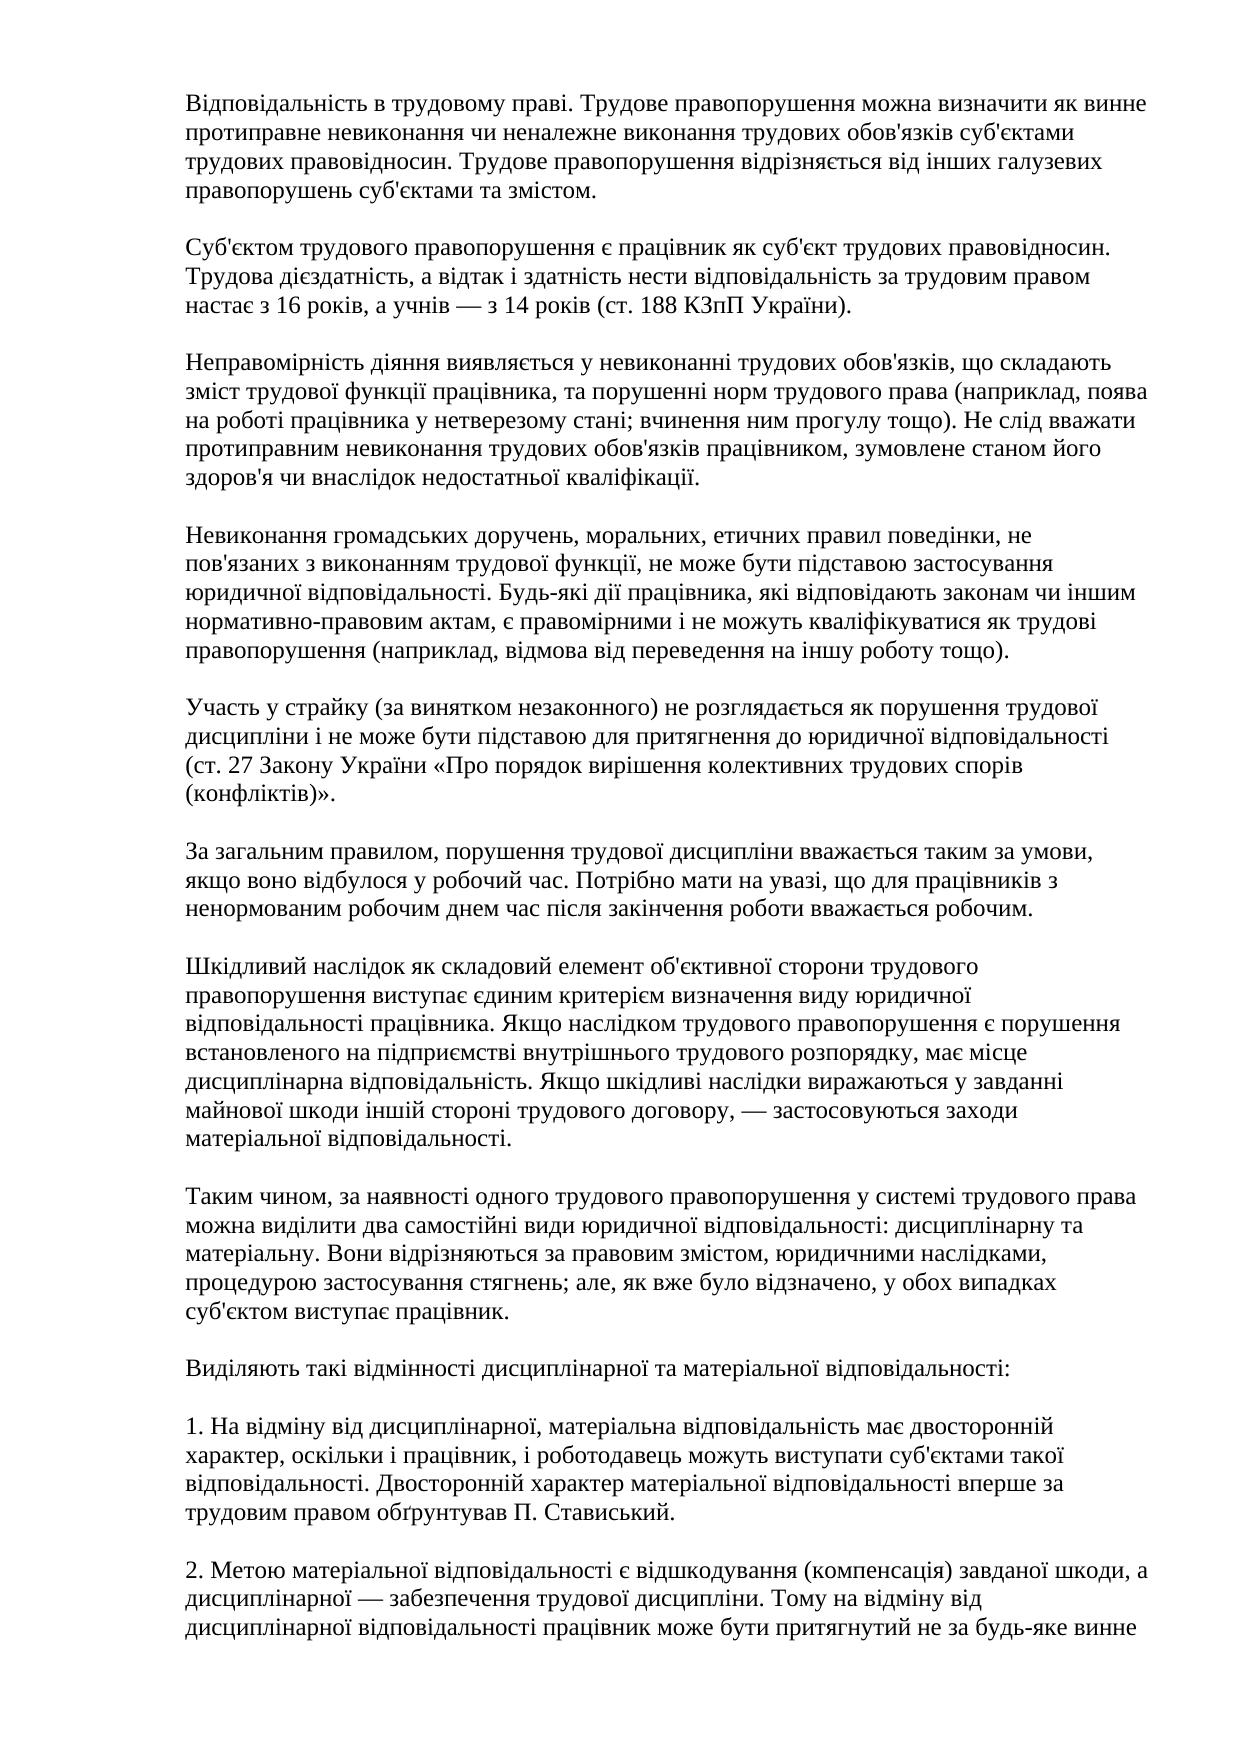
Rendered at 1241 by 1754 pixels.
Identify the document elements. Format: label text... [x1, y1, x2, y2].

text 1. На відміну від дисциплінарної, матеріальна відповідальність має двосторонній характер, оскільки і працівник, і роботодавець можуть виступати суб'єктами такої відповідальності. Двосторонній характер матеріальної відповідальності вперше за трудовим правом обґрунтував П. Стависький. [185, 1411, 1152, 1526]
text Суб'єктом трудового правопорушення є працівник як суб'єкт трудових правовідносин. Трудова дієздатність, а відтак і здатність нести відповідальність за трудовим правом настає з 16 років, а учнів — з 14 років (ст. 188 КЗпП України). [185, 232, 1152, 318]
text Участь у страйку (за винятком незаконного) не розглядається як порушення трудової дисципліни і не може бути підставою для притягнення до юридичної відповідальності (ст. 27 Закону України «Про порядок вирішення колективних трудових спорів (конфліктів)». [185, 692, 1152, 807]
text Невиконання громадських доручень, моральних, етичних правил поведінки, не пов'язаних з виконанням трудової функції, не може бути підставою застосування юридичної відповідальності. Будь-які дії працівника, які відповідають законам чи іншим нормативно-правовим актам, є правомірними і не можуть кваліфікуватися як трудові правопорушення (наприклад, відмова від переведення на іншу роботу тощо). [185, 520, 1152, 663]
text Таким чином, за наявності одного трудового правопорушення у системі трудового права можна виділити два самостійні види юридичної відповідальності: дисциплінарну та матеріальну. Вони відрізняються за правовим змістом, юридичними наслідками, процедурою застосування стягнень; але, як вже було відзначено, у обох випадках суб'єктом виступає працівник. [185, 1181, 1152, 1325]
text Неправомірність діяння виявляється у невиконанні трудових обов'язків, що складають зміст трудової функції працівника, та порушенні норм трудового права (наприклад, поява на роботі працівника у нетверезому стані; вчинення ним прогулу тощо). Не слід вважати протиправним невиконання трудових обов'язків працівником, зумовлене станом його здоров'я чи внаслідок недостатньої кваліфікації. [185, 347, 1152, 491]
text Виділяють такі відмінності дисциплінарної та матеріальної відповідальності: [185, 1353, 1152, 1382]
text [185, 1555, 1152, 1641]
text Шкідливий наслідок як складовий елемент об'єктивної сторони трудового правопорушення виступає єдиним критерієм визначення виду юридичної відповідальності працівника. Якщо наслідком трудового правопорушення є порушення встановленого на підприємстві внутрішнього трудового розпорядку, має місце дисциплінарна відповідальність. Якщо шкідливі наслідки виражаються у завданні майнової шкоди іншій стороні трудового договору, — застосовуються заходи матеріальної відповідальності. [185, 951, 1152, 1152]
text Відповідальність в трудовому праві. Трудове правопорушення можна визначити як винне протиправне невиконання чи неналежне виконання трудових обов'язків суб'єктами трудових правовідносин. Трудове правопорушення відрізняється від інших галузевих правопорушень суб'єктами та змістом. [185, 88, 1152, 203]
text За загальним правилом, порушення трудової дисципліни вважається таким за умови, якщо воно відбулося у робочий час. Потрібно мати на увазі, що для працівників з ненормованим робочим днем час після закінчення роботи вважається робочим. [185, 836, 1152, 922]
